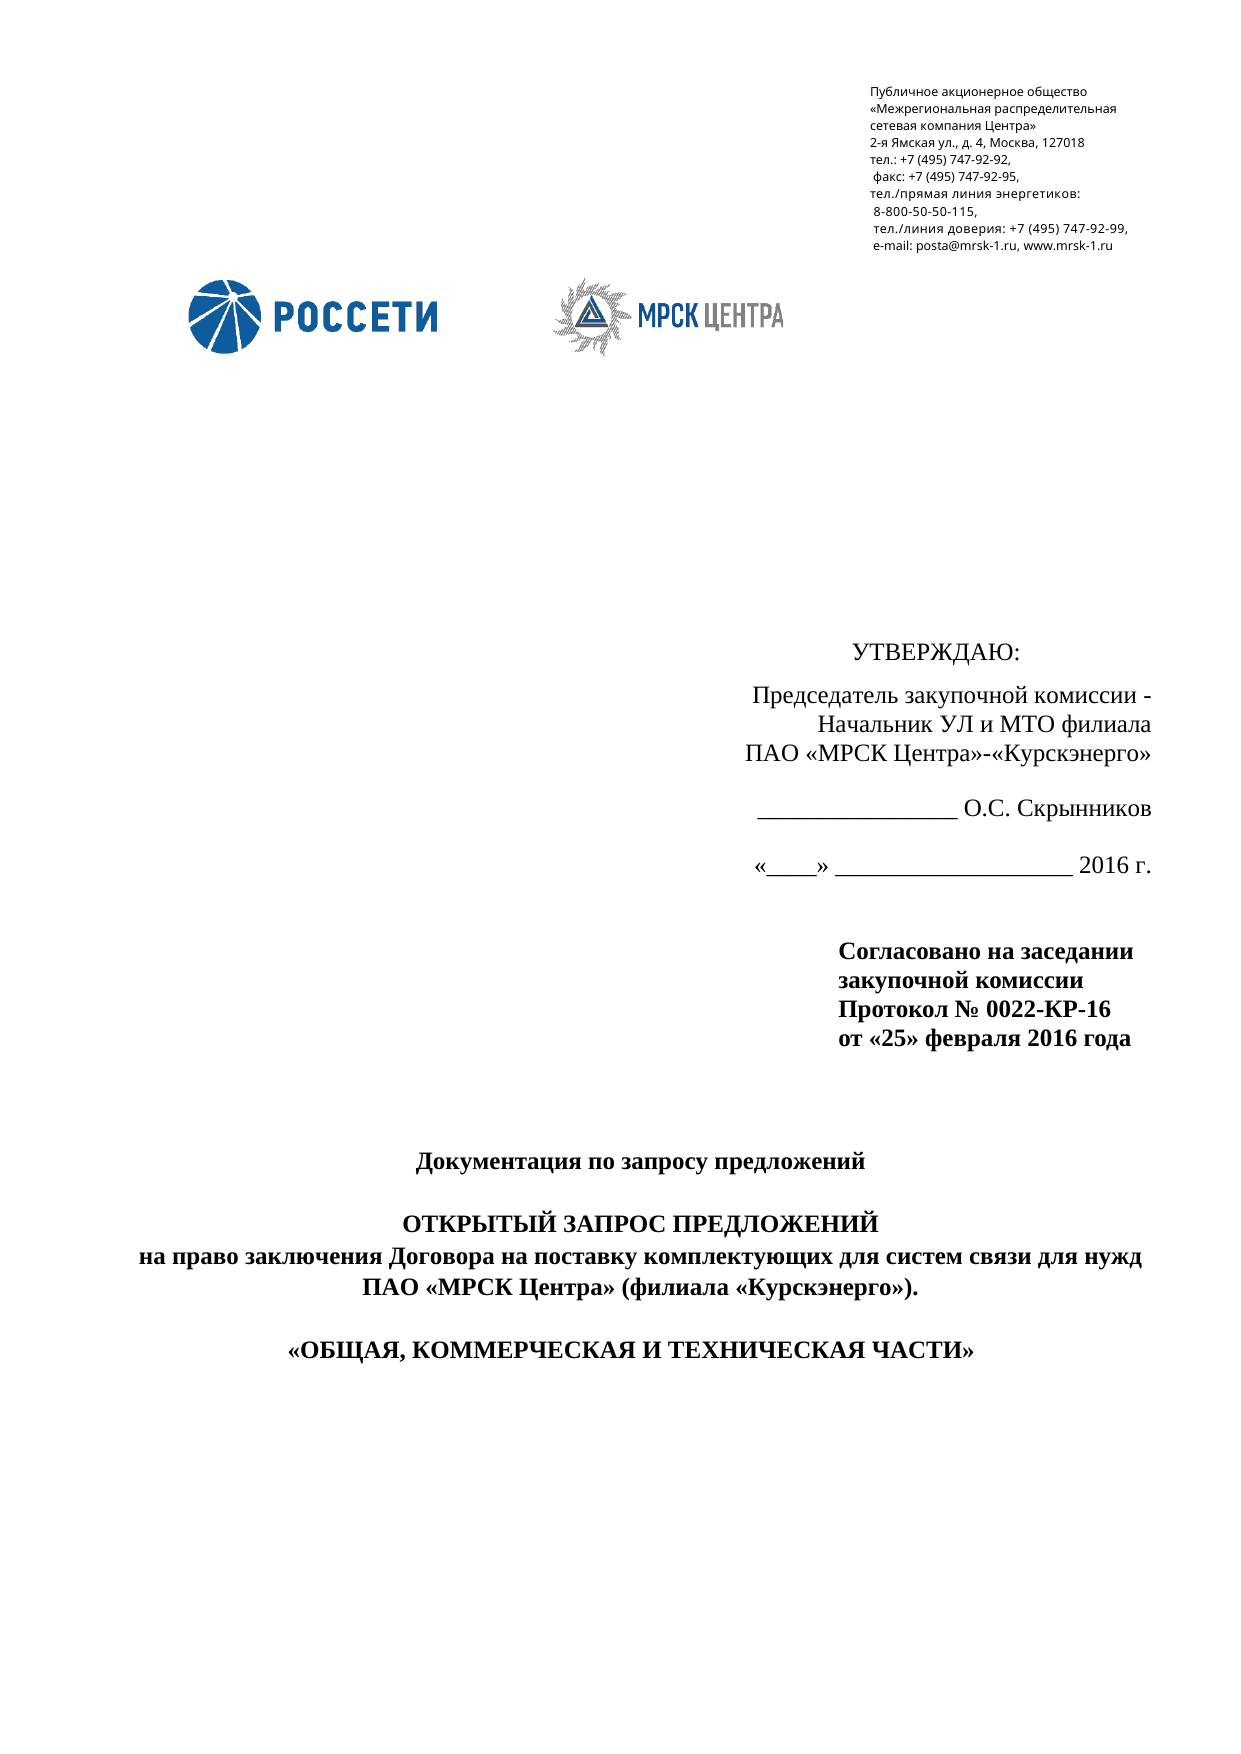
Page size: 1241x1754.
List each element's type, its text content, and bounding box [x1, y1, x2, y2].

text ОТКРЫТЫЙ ЗАПРОС ПРЕДЛОЖЕНИЙ [129, 1209, 1152, 1238]
text Начальник УЛ и МТО филиала [129, 709, 1152, 738]
text от «25» февраля 2016 года [838, 1023, 1152, 1051]
text Председатель закупочной комиссии - [129, 680, 1152, 709]
text «ОБЩАЯ, КОММЕРЧЕСКАЯ и техническая ЧАСТИ» [73, 1336, 1183, 1364]
text ПАО «МРСК Центра»-«Курскэнерго» [129, 738, 1152, 766]
text Протокол № 0022-КР-16 [838, 994, 1152, 1023]
text на право заключения Договора на поставку комплектующих для систем связи для нужд ПАО «МРСК Центра» (филиала «Курскэнерго»). [129, 1241, 1152, 1301]
text УТВЕРЖДАЮ: [720, 637, 1152, 666]
text закупочной комиссии [838, 965, 1152, 994]
text Документация по запросу предложений [129, 1146, 1152, 1175]
text ________________ О.С. Скрынников [129, 793, 1152, 821]
picture [188, 278, 784, 356]
text «____» ___________________ 2016 г. [720, 850, 1152, 879]
text Согласовано на заседании [838, 936, 1152, 965]
